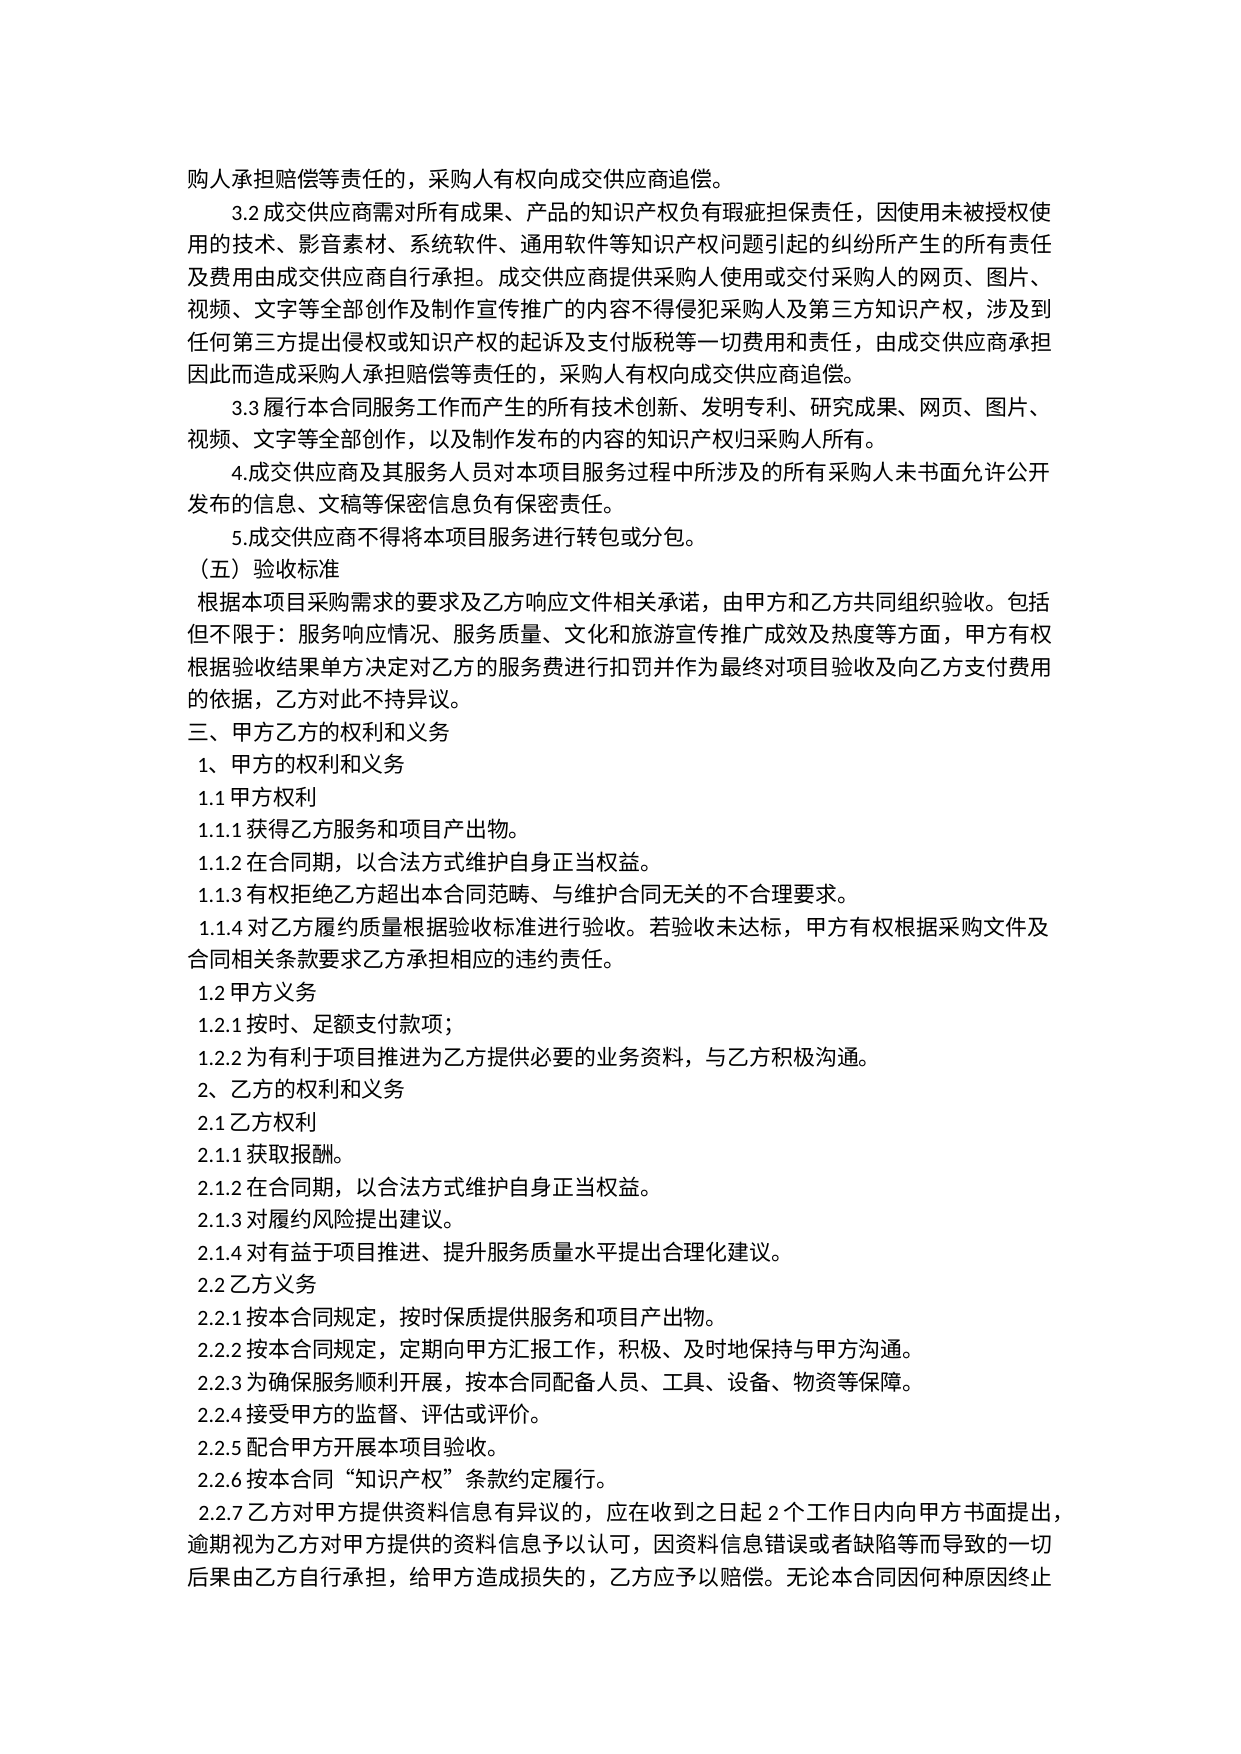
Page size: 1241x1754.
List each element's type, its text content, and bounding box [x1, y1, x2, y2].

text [187, 519, 1053, 1592]
text 4.成交供应商及其服务人员对本项目服务过程中所涉及的所有采购人未书面允许公开发布的信息、文稿等保密信息负有保密责任。 [187, 454, 1053, 519]
text 3.2成交供应商需对所有成果、产品的知识产权负有瑕疵担保责任，因使用未被授权使用的技术、影音素材、系统软件、通用软件等知识产权问题引起的纠纷所产生的所有责任及费用由成交供应商自行承担。成交供应商提供采购人使用或交付采购人的网页、图片、视频、文字等全部创作及制作宣传推广的内容不得侵犯采购人及第三方知识产权，涉及到任何第三方提出侵权或知识产权的起诉及支付版税等一切费用和责任，由成交供应商承担。因此而造成采购人承担赔偿等责任的，采购人有权向成交供应商追偿。 [187, 194, 1053, 389]
text 3.3履行本合同服务工作而产生的所有技术创新、发明专利、研究成果、网页、图片、视频、文字等全部创作，以及制作发布的内容的知识产权归采购人所有。 [187, 389, 1053, 454]
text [187, 162, 1053, 194]
